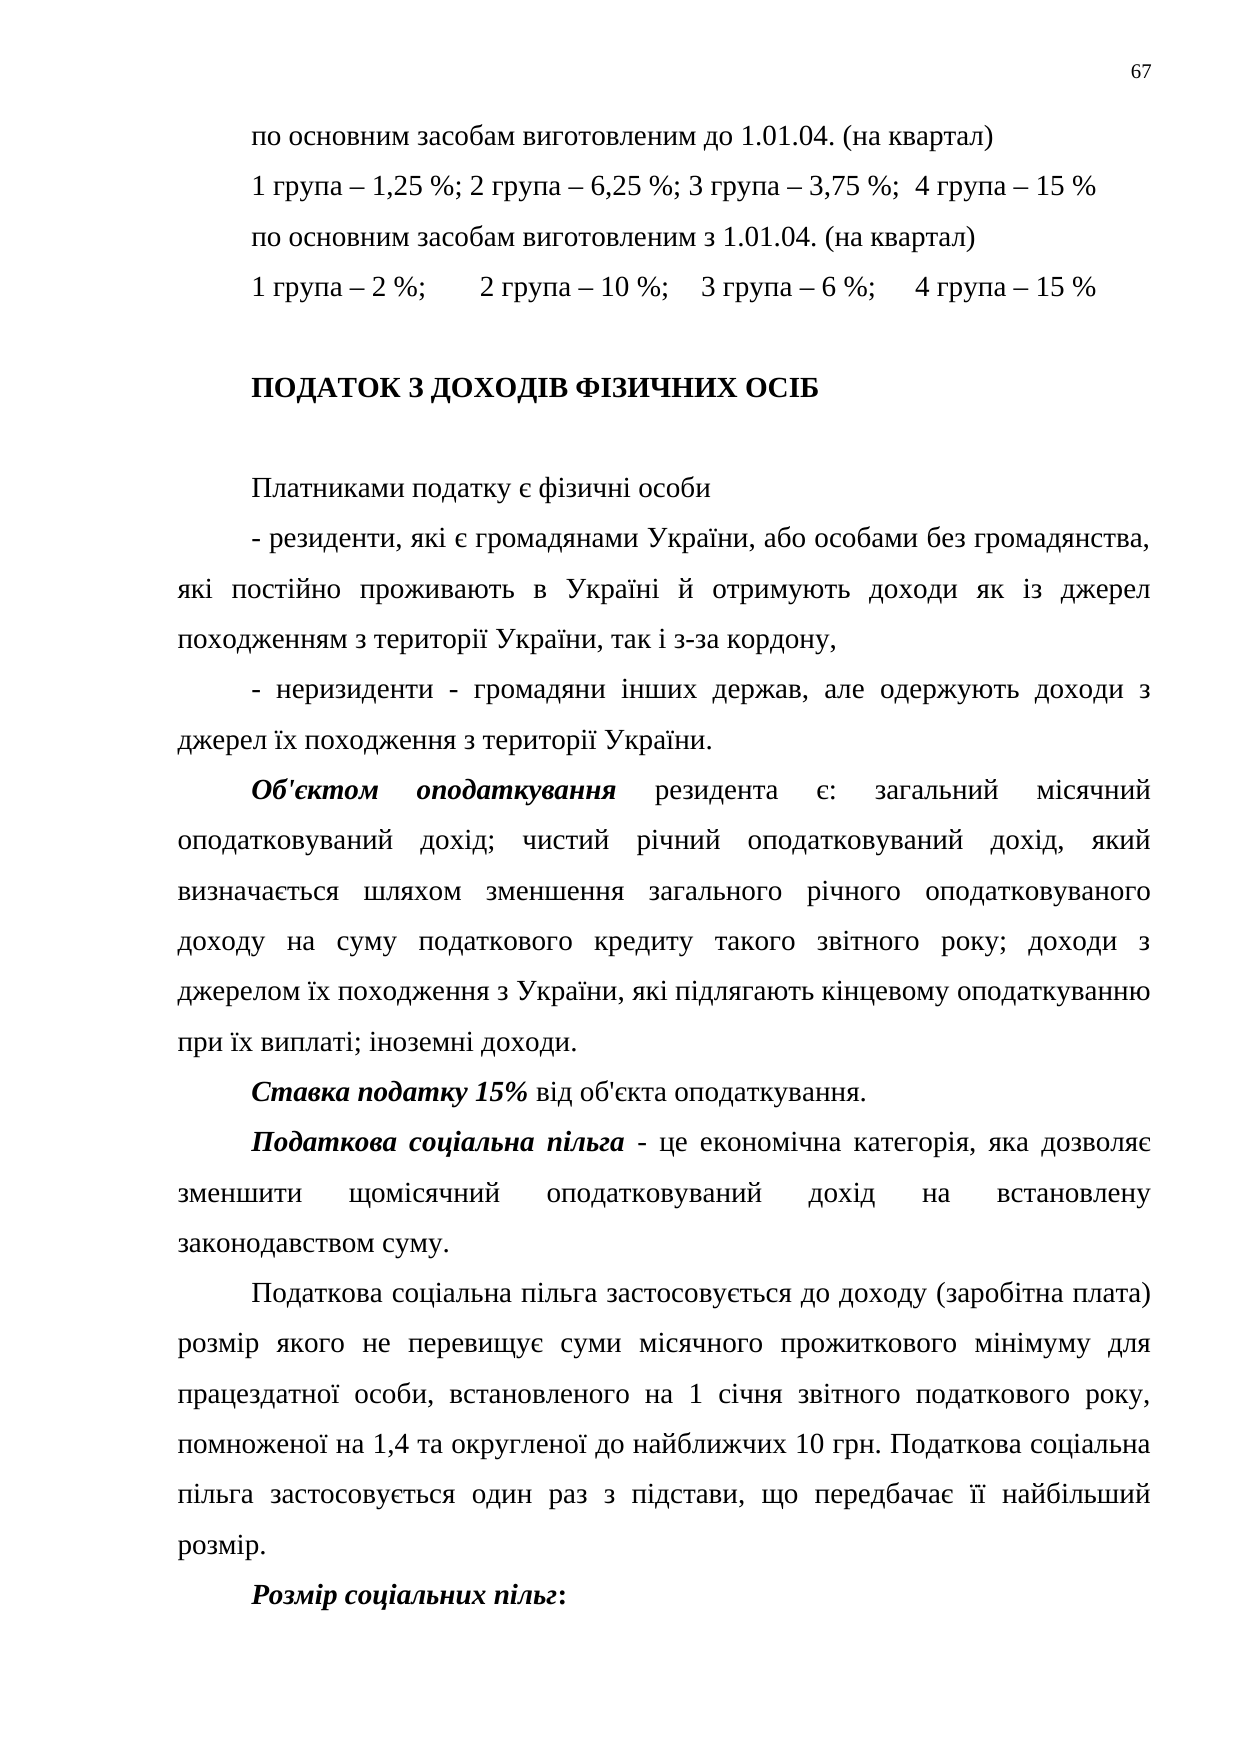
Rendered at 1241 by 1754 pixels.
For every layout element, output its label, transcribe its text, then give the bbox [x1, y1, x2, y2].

text Податкова соціальна пільга - це економічна категорія, яка дозволяє зменшити щомісячний оподатковуваний дохід на встановлену законодавством суму. [177, 1124, 1152, 1258]
text 1 група – 2 %; 2 група – 10 %; 3 група – 6 %; 4 група – 15 % [177, 269, 1152, 303]
text Розмір соціальних пільг: [177, 1577, 1152, 1611]
text Об'єктом оподаткування резидента є: загальний місячний оподатковуваний дохід; чистий річний оподатковуваний дохід, який визначається шляхом зменшення загального річного оподатковуваного доходу на суму податкового кредиту такого звітного року; доходи з джерелом їх походження з України, які підлягають кінцевому оподаткуванню при їх виплаті; іноземні доходи. [177, 772, 1152, 1057]
text по основним засобам виготовленим до 1.01.04. (на квартал) [177, 118, 1152, 152]
text 1 група – 1,25 %; 2 група – 6,25 %; 3 група – 3,75 %; 4 група – 15 % [177, 168, 1152, 202]
text Податкова соціальна пільга застосовується до доходу (заробітна плата) розмір якого не перевищує суми місячного прожиткового мінімуму для працездатної особи, встановленого на 1 січня звітного податкового року, помноженої на 1,4 та округленої до найближчих 10 грн. Податкова соціальна пільга застосовується один раз з підстави, що передбачає її найбільший розмір. [177, 1275, 1152, 1560]
text Ставка податку 15% від об'єкта оподаткування. [177, 1074, 1152, 1108]
text ПОДАТОК З ДОХОДІВ ФІЗИЧНИХ ОСІБ [177, 370, 1152, 403]
text Платниками податку є фізичні особи [177, 470, 1152, 504]
text по основним засобам виготовленим з 1.01.04. (на квартал) [177, 219, 1152, 252]
text - резиденти, які є громадянами України, або особами без громадянства, які постійно проживають в Україні й отримують доходи як із джерел походженням з території України, так і з-за кордону, [177, 521, 1152, 655]
text - неризиденти - громадяни інших держав, але одержують доходи з джерел їх походження з території України. [177, 672, 1152, 755]
